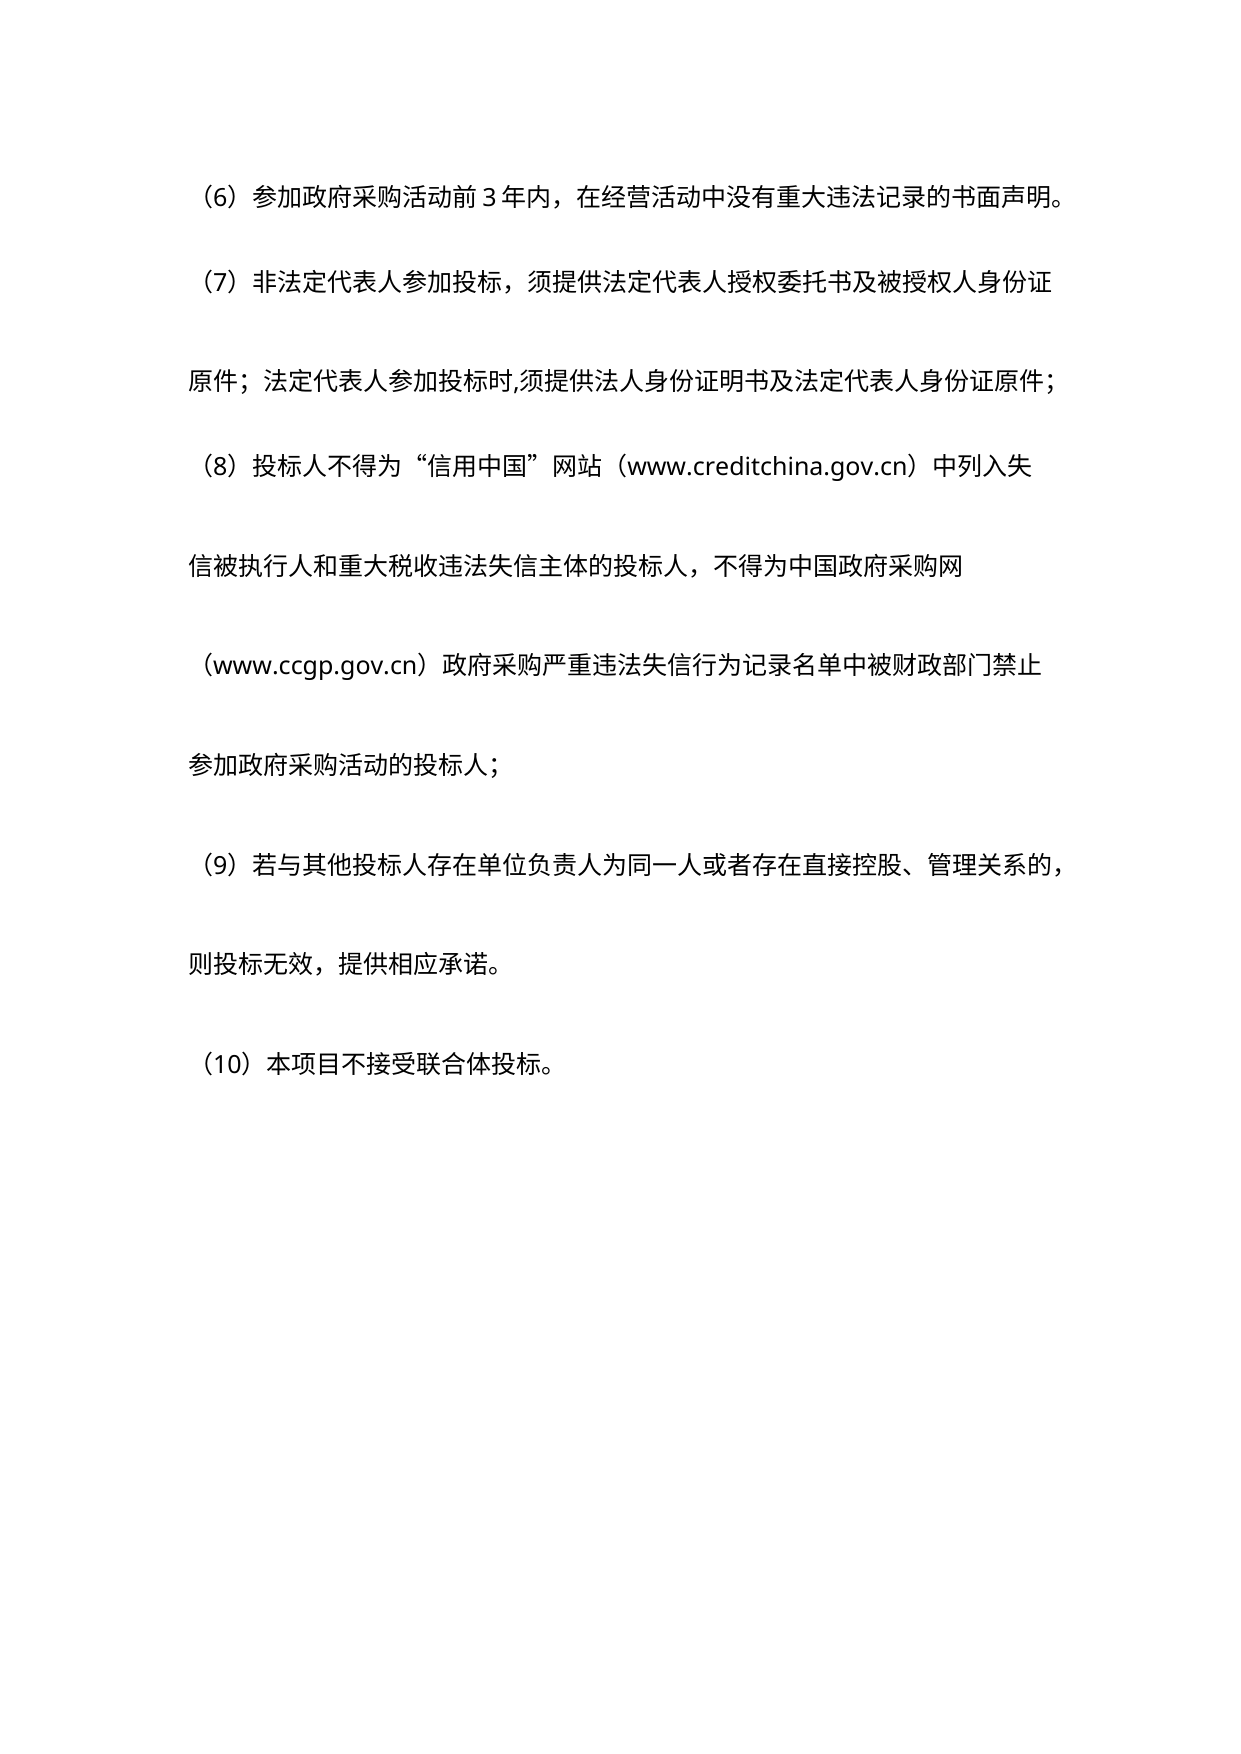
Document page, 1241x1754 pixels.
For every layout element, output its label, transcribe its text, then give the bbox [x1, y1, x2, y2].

title （8）投标人不得为“信用中国”网站（www.creditchina.gov.cn）中列入失信被执行人和重大税收违法失信主体的投标人，不得为中国政府采购网（www.ccgp.gov.cn）政府采购严重违法失信行为记录名单中被财政部门禁止参加政府采购活动的投标人； （9）若与其他投标人存在单位负责人为同一人或者存在直接控股、管理关系的，则投标无效，提供相应承诺。 （10）本项目不接受联合体投标。 [188, 431, 1052, 1096]
text （7）非法定代表人参加投标，须提供法定代表人授权委托书及被授权人身份证原件；法定代表人参加投标时,须提供法人身份证明书及法定代表人身份证原件； [188, 247, 1052, 413]
text （6）参加政府采购活动前3年内，在经营活动中没有重大违法记录的书面声明。 [188, 162, 1052, 229]
